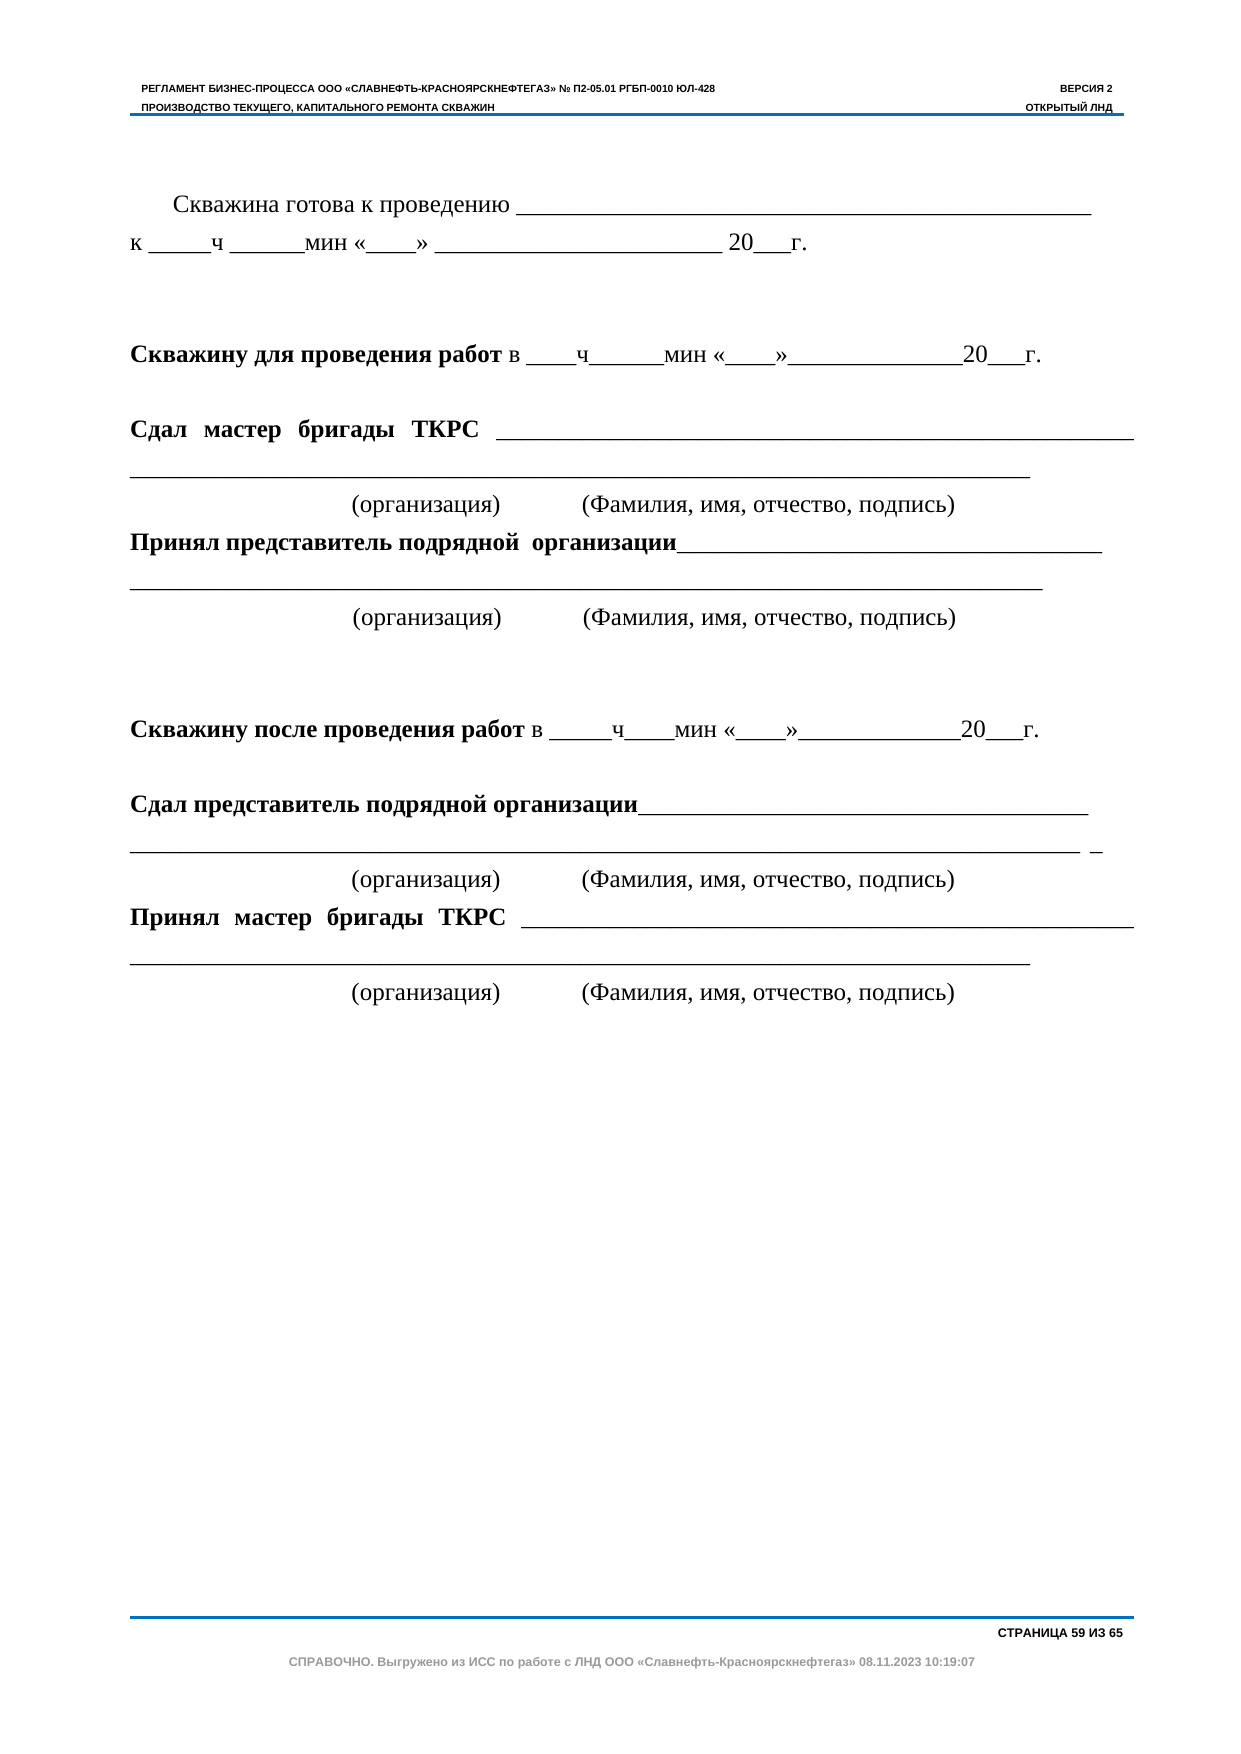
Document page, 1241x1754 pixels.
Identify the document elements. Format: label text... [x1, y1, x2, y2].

text (организация) (Фамилия, имя, отчество, подпись) [277, 970, 1134, 1008]
text (организация) (Фамилия, имя, отчество, подпись) [130, 483, 1134, 520]
text Сдал мастер бригады ТКРС ___________________________________________________ ________________________________________________________________________ [130, 408, 1134, 483]
text Сдал представитель подрядной организации____________________________________ [130, 783, 1134, 820]
text Скважина готова к проведению ______________________________________________ [130, 183, 1134, 220]
text к _____ч ______мин «____» _______________________ 20___г. [130, 220, 1134, 258]
text Принял мастер бригады ТКРС _________________________________________________ ________________________________________________________________________ [130, 895, 1134, 970]
text _________________________________________________________________________ [130, 558, 1134, 595]
text (организация) (Фамилия, имя, отчество, подпись) [277, 595, 1134, 633]
text Скважину после проведения работ в _____ч____мин «____»_____________20___г. [130, 708, 1134, 745]
text ____________________________________________________________________________ _ [130, 820, 1134, 858]
text Принял представитель подрядной организации__________________________________ [130, 520, 1134, 558]
text (организация) (Фамилия, имя, отчество, подпись) [277, 858, 1134, 895]
text Скважину для проведения работ в ____ч______мин «____»______________20___г. [130, 333, 1134, 370]
